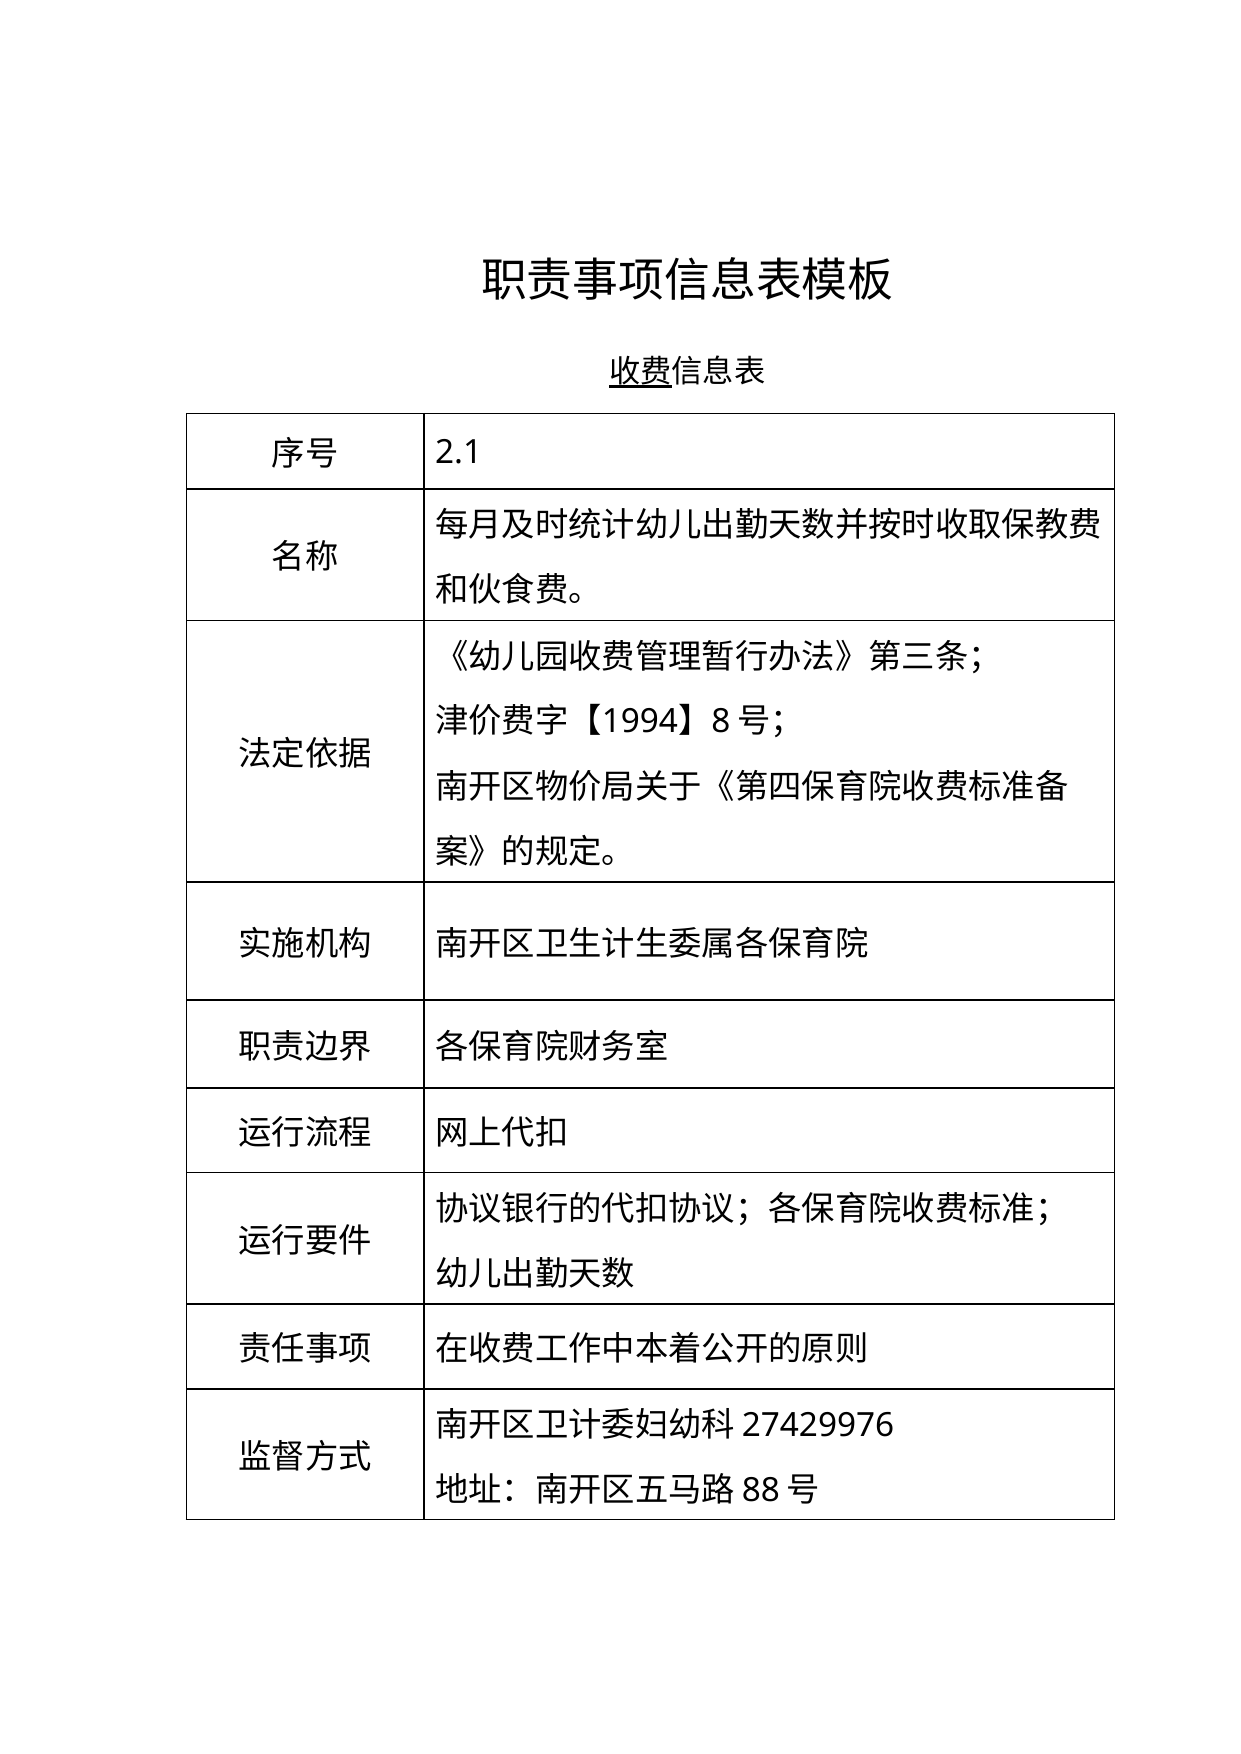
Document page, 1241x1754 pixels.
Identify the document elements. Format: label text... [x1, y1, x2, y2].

table_cell 协议银行的代扣协议；各保育院收费标准； 幼儿出勤天数 [425, 1173, 1114, 1303]
table_cell 网上代扣 [425, 1089, 1114, 1172]
table_cell 运行要件 [187, 1173, 423, 1303]
table_cell 职责边界 [187, 1001, 423, 1087]
table_cell 监督方式 [187, 1390, 423, 1519]
table_cell 职责事项信息表模板 [186, 162, 1188, 326]
table_cell 在收费工作中本着公开的原则 [425, 1305, 1114, 1388]
table_cell 南开区卫计委妇幼科27429976 地址：南开区五马路88号 [425, 1390, 1114, 1519]
table_cell 法定依据 [187, 621, 423, 881]
table_cell 运行流程 [187, 1089, 423, 1172]
table_cell 每月及时统计幼儿出勤天数并按时收取保教费和伙食费。 [425, 490, 1114, 619]
table_cell 责任事项 [187, 1305, 423, 1388]
table_cell 《幼儿园收费管理暂行办法》第三条； 津价费字【1994】8号； 南开区物价局关于《第四保育院收费标准备案》的规定。 [425, 621, 1114, 881]
table_cell 南开区卫生计生委属各保育院 [425, 883, 1114, 999]
table_cell 2.1 [425, 414, 1114, 488]
table_cell 各保育院财务室 [425, 1001, 1114, 1087]
table_cell 收费信息表 [186, 326, 1188, 413]
table_cell 实施机构 [187, 883, 423, 999]
table_cell 名称 [187, 490, 423, 619]
table_cell 序号 [187, 414, 423, 488]
